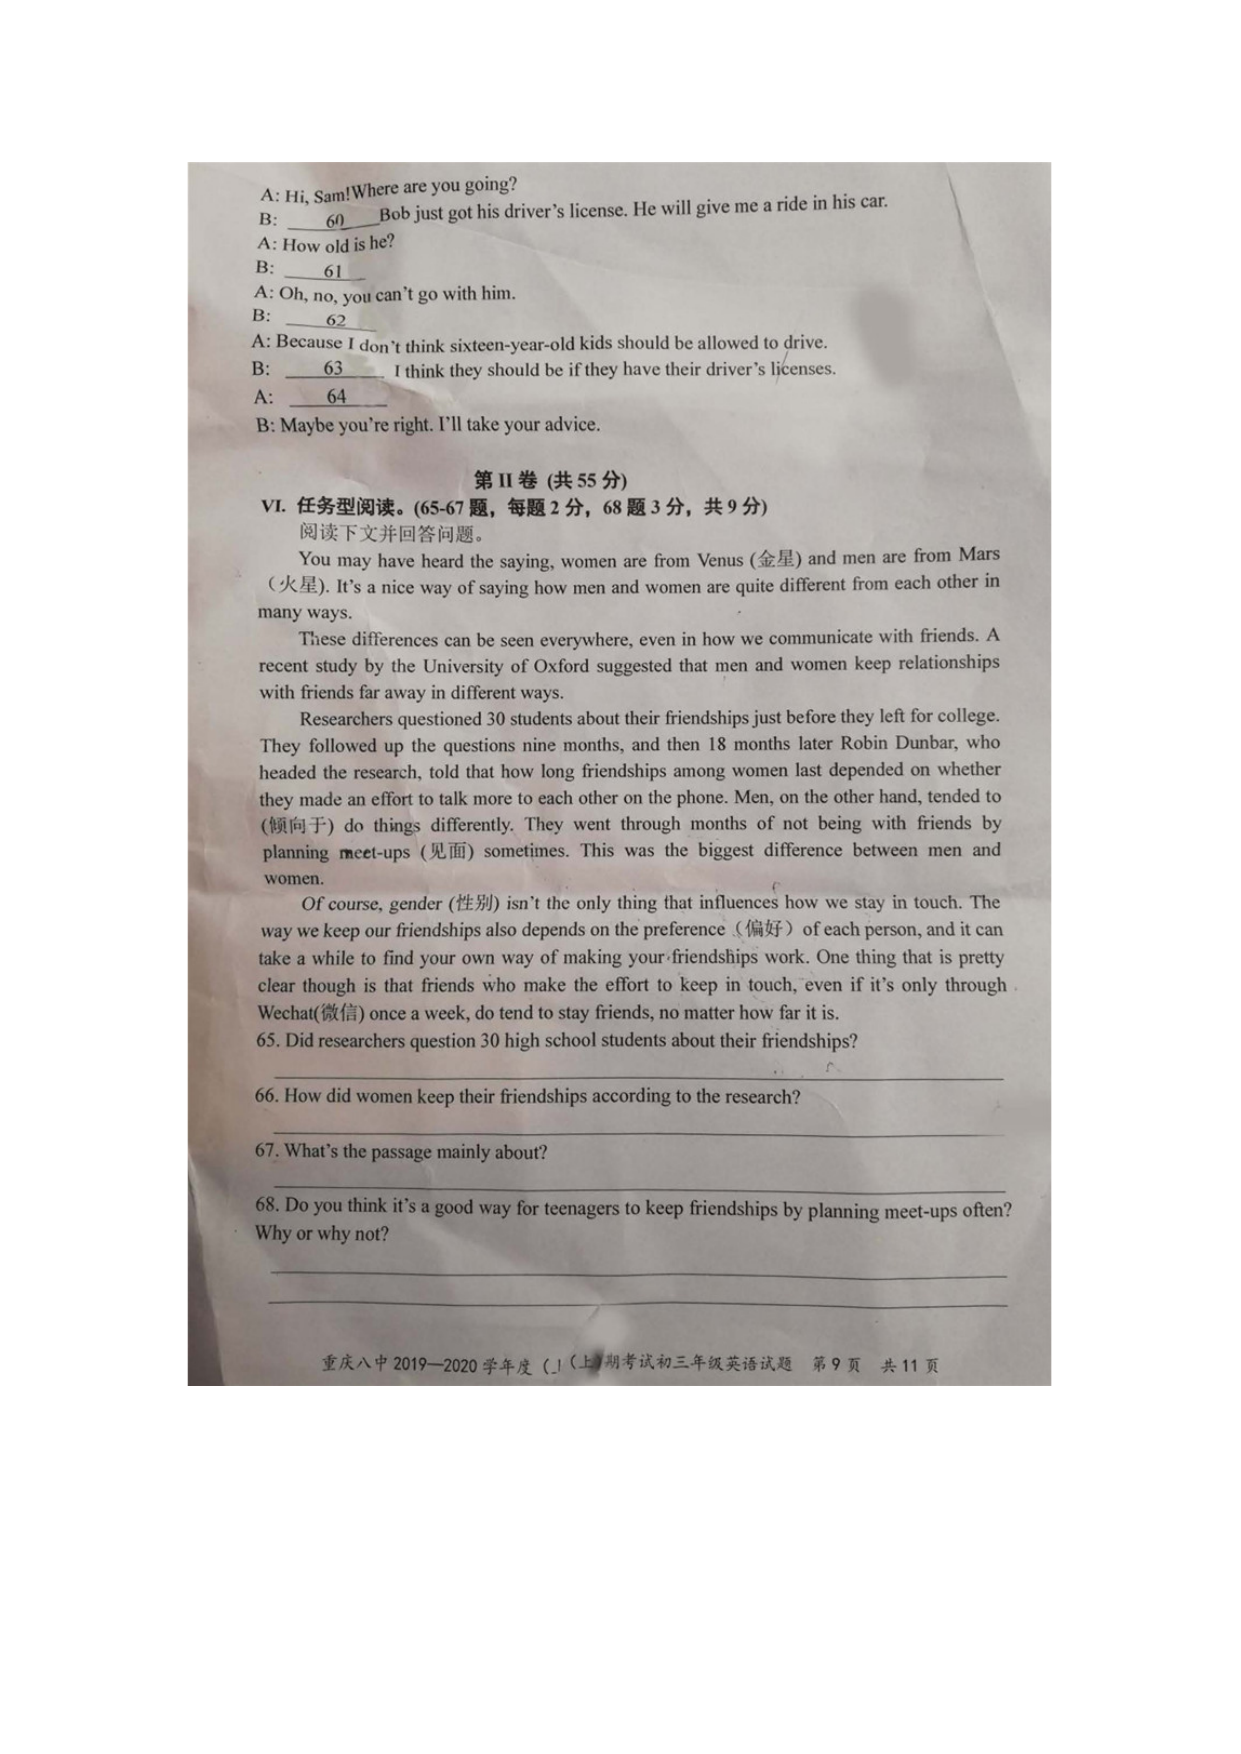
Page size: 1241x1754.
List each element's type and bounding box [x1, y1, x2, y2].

picture [187, 162, 1052, 1386]
